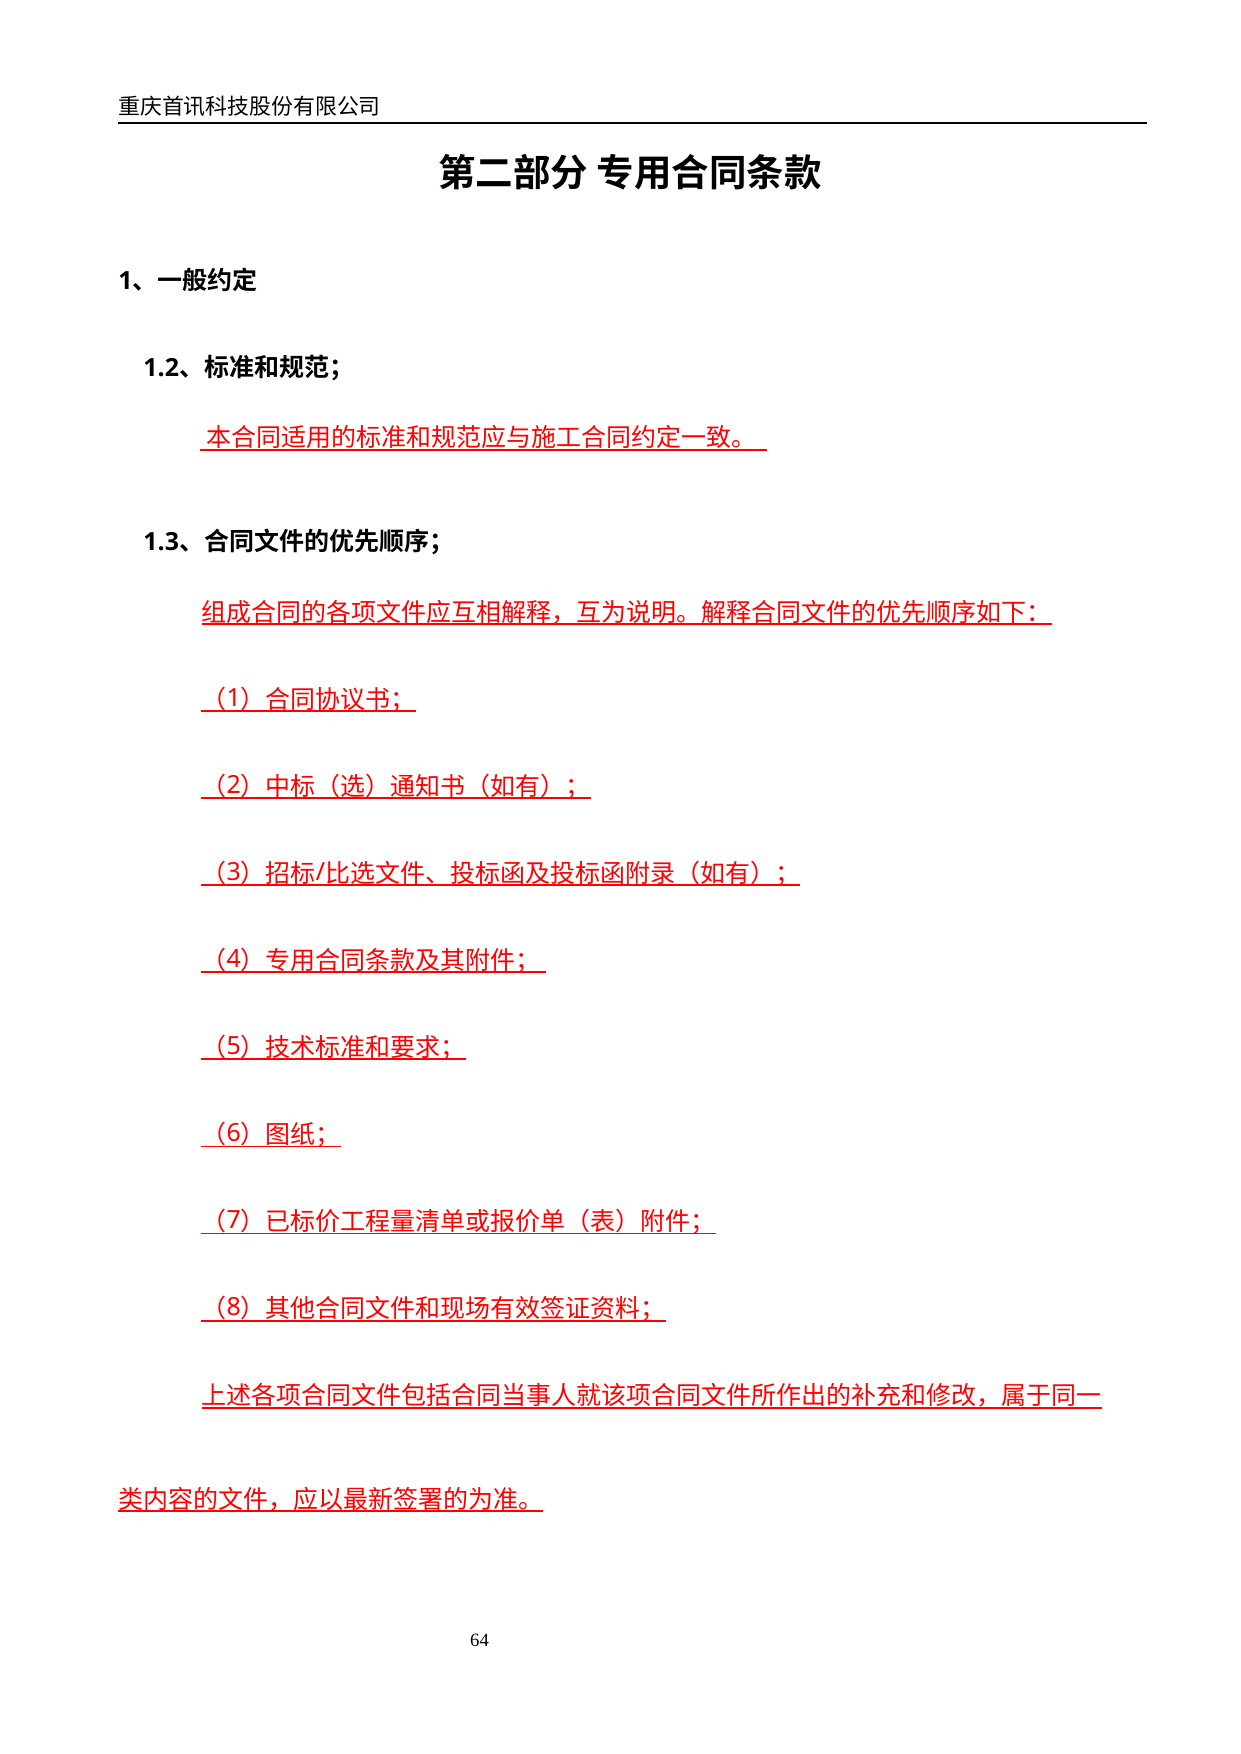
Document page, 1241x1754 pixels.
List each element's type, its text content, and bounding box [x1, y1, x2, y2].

subtitle 1、一般约定 [118, 244, 1122, 313]
text （2）中标（选）通知书（如有）； [118, 766, 1122, 835]
subtitle 第二部分 专用合同条款 [118, 135, 1122, 204]
text （8）其他合同文件和现场有效签证资料； [118, 1289, 1122, 1358]
text （7）已标价工程量清单或报价单（表）附件； [118, 1202, 1122, 1271]
subtitle 1.3、合同文件的优先顺序； [118, 505, 1122, 574]
text （5）技术标准和要求； [118, 1027, 1122, 1096]
text 组成合同的各项文件应互相解释，互为说明。解释合同文件的优先顺序如下： [118, 592, 1122, 661]
text 上述各项合同文件包括合同当事人就该项合同文件所作出的补充和修改，属于同一类内容的文件，应以最新签署的为准。 [118, 1376, 1122, 1548]
subtitle 1.2、标准和规范； [118, 331, 1122, 400]
text （1）合同协议书； [118, 679, 1122, 748]
text （4）专用合同条款及其附件； [118, 940, 1122, 1009]
text （6）图纸； [118, 1114, 1122, 1183]
text 本合同适用的标准和规范应与施工合同约定一致。 [118, 418, 1122, 487]
text （3）招标/比选文件、投标函及投标函附录（如有）； [118, 853, 1122, 922]
